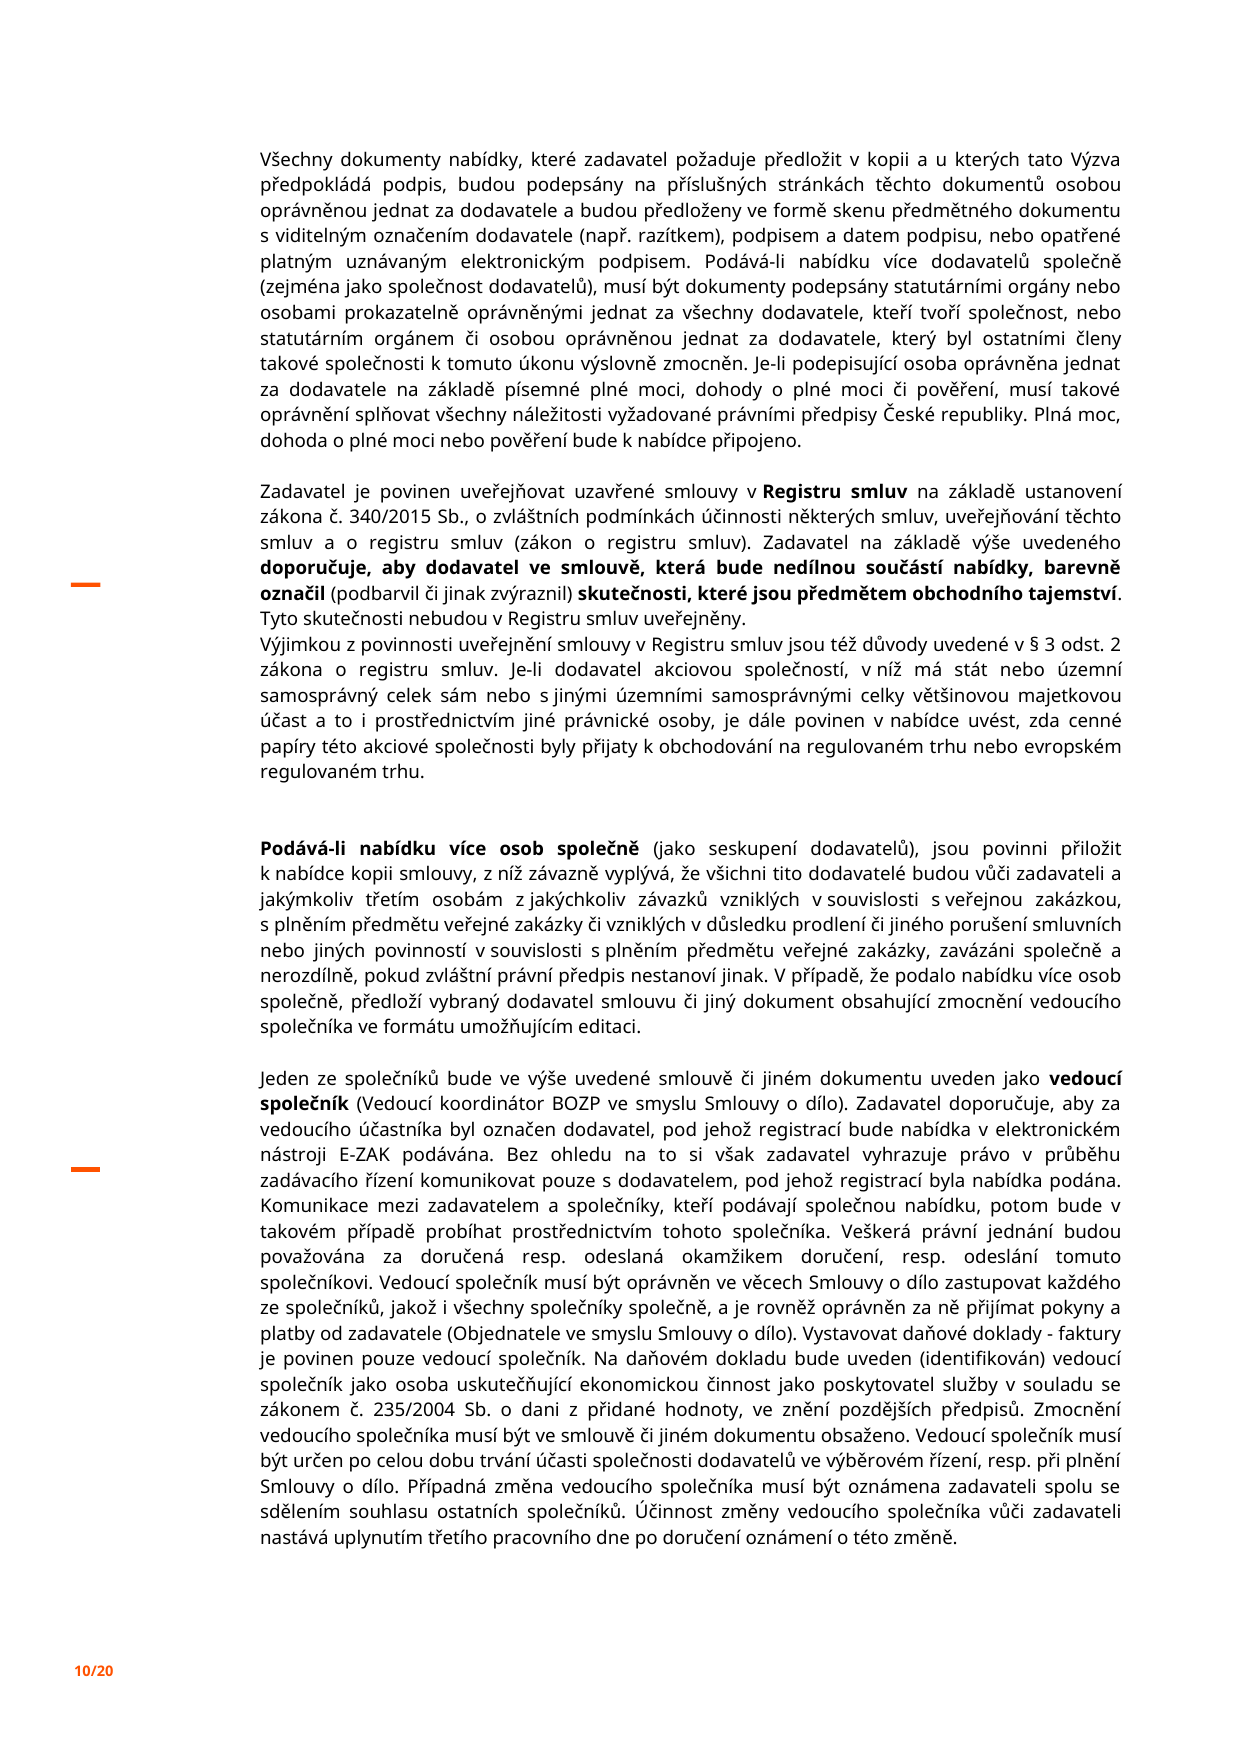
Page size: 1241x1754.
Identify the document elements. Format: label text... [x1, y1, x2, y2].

text Výjimkou z povinnosti uveřejnění smlouvy v Registru smluv jsou též důvody uvedené v § 3 odst. 2 zákona o registru smluv. Je-li dodavatel akciovou společností, v níž má stát nebo územní samosprávný celek sám nebo s jinými územními samosprávnými celky většinovou majetkovou účast a to i prostřednictvím jiné právnické osoby, je dále povinen v nabídce uvést, zda cenné papíry této akciové společnosti byly přijaty k obchodování na regulovaném trhu nebo evropském regulovaném trhu. [260, 631, 1122, 784]
text Podává-li nabídku více osob společně (jako seskupení dodavatelů), jsou povinni přiložit k nabídce kopii smlouvy, z níž závazně vyplývá, že všichni tito dodavatelé budou vůči zadavateli a jakýmkoliv třetím osobám z jakýchkoliv závazků vzniklých v souvislosti s veřejnou zakázkou, s plněním předmětu veřejné zakázky či vzniklých v důsledku prodlení či jiného porušení smluvních nebo jiných povinností v souvislosti s plněním předmětu veřejné zakázky, zavázáni společně a nerozdílně, pokud zvláštní právní předpis nestanoví jinak. V případě, že podalo nabídku více osob společně, předloží vybraný dodavatel smlouvu či jiný dokument obsahující zmocnění vedoucího společníka ve formátu umožňujícím editaci. [260, 835, 1122, 1039]
text Všechny dokumenty nabídky, které zadavatel požaduje předložit v kopii a u kterých tato Výzva předpokládá podpis, budou podepsány na příslušných stránkách těchto dokumentů osobou oprávněnou jednat za dodavatele a budou předloženy ve formě skenu předmětného dokumentu s viditelným označením dodavatele (např. razítkem), podpisem a datem podpisu, nebo opatřené platným uznávaným elektronickým podpisem. Podává-li nabídku více dodavatelů společně (zejména jako společnost dodavatelů), musí být dokumenty podepsány statutárními orgány nebo osobami prokazatelně oprávněnými jednat za všechny dodavatele, kteří tvoří společnost, nebo statutárním orgánem či osobou oprávněnou jednat za dodavatele, který byl ostatními členy takové společnosti k tomuto úkonu výslovně zmocněn. Je-li podepisující osoba oprávněna jednat za dodavatele na základě písemné plné moci, dohody o plné moci či pověření, musí takové oprávnění splňovat všechny náležitosti vyžadované právními předpisy České republiky. Plná moc, dohoda o plné moci nebo pověření bude k nabídce připojeno. [260, 146, 1122, 452]
text Jeden ze společníků bude ve výše uvedené smlouvě či jiném dokumentu uveden jako vedoucí společník (Vedoucí koordinátor BOZP ve smyslu Smlouvy o dílo). Zadavatel doporučuje, aby za vedoucího účastníka byl označen dodavatel, pod jehož registrací bude nabídka v elektronickém nástroji E-ZAK podávána. Bez ohledu na to si však zadavatel vyhrazuje právo v průběhu zadávacího řízení komunikovat pouze s dodavatelem, pod jehož registrací byla nabídka podána. Komunikace mezi zadavatelem a společníky, kteří podávají společnou nabídku, potom bude v takovém případě probíhat prostřednictvím tohoto společníka. Veškerá právní jednání budou považována za doručená resp. odeslaná okamžikem doručení, resp. odeslání tomuto společníkovi. Vedoucí společník musí být oprávněn ve věcech Smlouvy o dílo zastupovat každého ze společníků, jakož i všechny společníky společně, a je rovněž oprávněn za ně přijímat pokyny a platby od zadavatele (Objednatele ve smyslu Smlouvy o dílo). Vystavovat daňové doklady - faktury je povinen pouze vedoucí společník. Na daňovém dokladu bude uveden (identifikován) vedoucí společník jako osoba uskutečňující ekonomickou činnost jako poskytovatel služby v souladu se zákonem č. 235/2004 Sb. o dani z přidané hodnoty, ve znění pozdějších předpisů. Zmocnění vedoucího společníka musí být ve smlouvě či jiném dokumentu obsaženo. Vedoucí společník musí být určen po celou dobu trvání účasti společnosti dodavatelů ve výběrovém řízení, resp. při plnění Smlouvy o dílo. Případná změna vedoucího společníka musí být oznámena zadavateli spolu se sdělením souhlasu ostatních společníků. Účinnost změny vedoucího společníka vůči zadavateli nastává uplynutím třetího pracovního dne po doručení oznámení o této změně. [260, 1065, 1122, 1550]
text Zadavatel je povinen uveřejňovat uzavřené smlouvy v Registru smluv na základě ustanovení zákona č. 340/2015 Sb., o zvláštních podmínkách účinnosti některých smluv, uveřejňování těchto smluv a o registru smluv (zákon o registru smluv). Zadavatel na základě výše uvedeného doporučuje, aby dodavatel ve smlouvě, která bude nedílnou součástí nabídky, barevně označil (podbarvil či jinak zvýraznil) skutečnosti, které jsou předmětem obchodního tajemství. Tyto skutečnosti nebudou v Registru smluv uveřejněny. [260, 478, 1122, 631]
